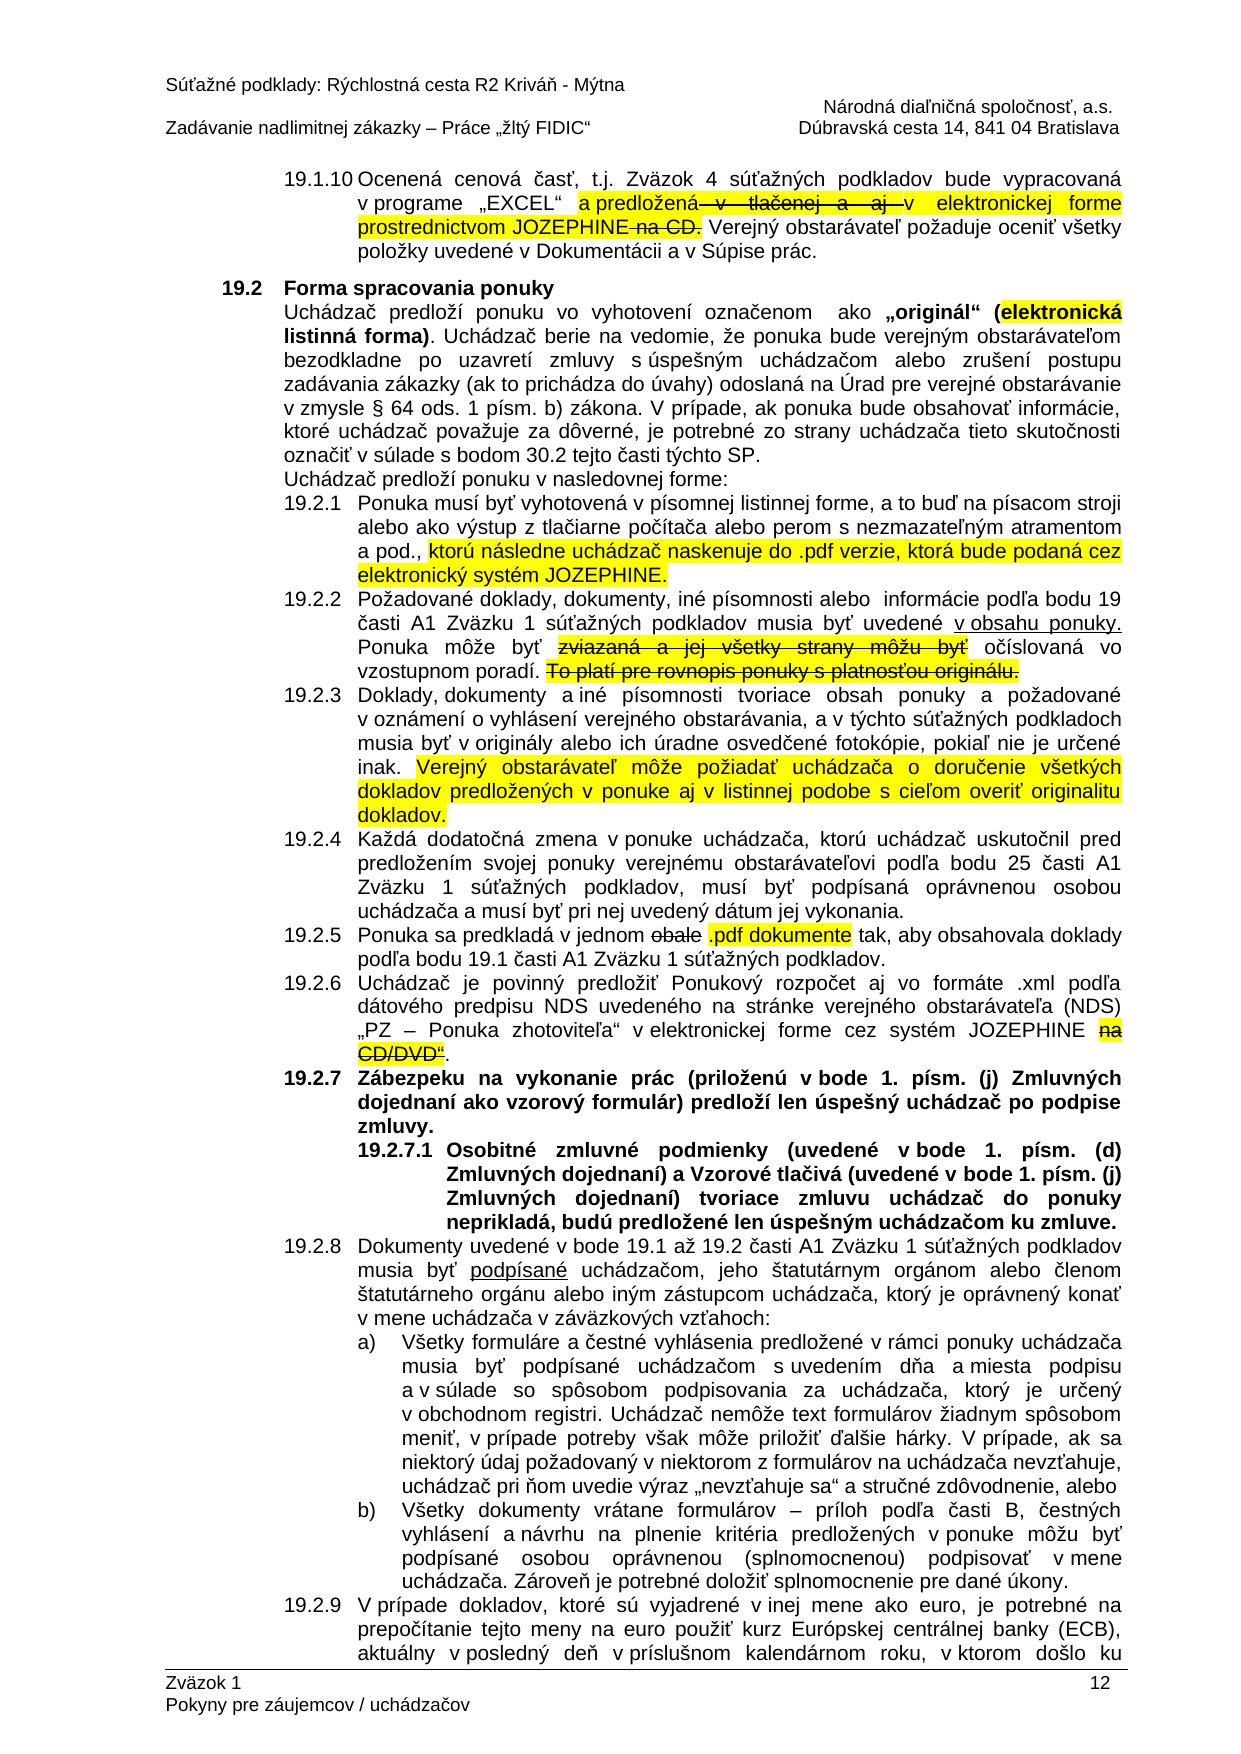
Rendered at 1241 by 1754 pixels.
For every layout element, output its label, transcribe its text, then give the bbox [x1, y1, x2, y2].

text b) Všetky dokumenty vrátane formulárov – príloh podľa časti B, čestných vyhlásení a návrhu na plnenie kritéria predložených v ponuke môžu byť podpísané osobou oprávnenou (splnomocnenou) podpisovať v mene uchádzača. Zároveň je potrebné doložiť splnomocnenie pre dané úkony. [357, 1497, 1122, 1593]
text 19.2.1 Ponuka musí byť vyhotovená v písomnej listinnej forme, a to buď na písacom stroji alebo ako výstup z tlačiarne počítača alebo perom s nezmazateľným atramentom a pod., ktorú následne uchádzač naskenuje do .pdf verzie, ktorá bude podaná cez elektronický systém JOZEPHINE. [283, 491, 1122, 587]
text 19.2.3 Doklady, dokumenty a iné písomnosti tvoriace obsah ponuky a požadované v oznámení o vyhlásení verejného obstarávania, a v týchto súťažných podkladoch musia byť v originály alebo ich úradne osvedčené fotokópie, pokiaľ nie je určené inak. Verejný obstarávateľ môže požiadať uchádzača o doručenie všetkých dokladov predložených v ponuke aj v listinnej podobe s cieľom overiť originalitu dokladov. [283, 683, 1122, 827]
text 19.2 Forma spracovania ponuky [165, 276, 1122, 299]
text a) Všetky formuláre a čestné vyhlásenia predložené v rámci ponuky uchádzača musia byť podpísané uchádzačom s uvedením dňa a miesta podpisu a v súlade so spôsobom podpisovania za uchádzača, ktorý je určený v obchodnom registri. Uchádzač nemôže text formulárov žiadnym spôsobom meniť, v prípade potreby však môže priložiť ďalšie hárky. V prípade, ak sa niektorý údaj požadovaný v niektorom z formulárov na uchádzača nevzťahuje, uchádzač pri ňom uvedie výraz „nevzťahuje sa“ a stručné zdôvodnenie, alebo [357, 1330, 1122, 1497]
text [283, 1593, 1122, 1665]
text 19.2.6 Uchádzač je povinný predložiť Ponukový rozpočet aj vo formáte .xml podľa dátového predpisu NDS uvedeného na stránke verejného obstarávateľa (NDS) „PZ – Ponuka zhotoviteľa“ v elektronickej forme cez systém JOZEPHINE na CD/DVD“. [283, 970, 1122, 1066]
text 19.2.4 Každá dodatočná zmena v ponuke uchádzača, ktorú uchádzač uskutočnil pred predložením svojej ponuky verejnému obstarávateľovi podľa bodu 25 časti A1 Zväzku 1 súťažných podkladov, musí byť podpísaná oprávnenou osobou uchádzača a musí byť pri nej uvedený dátum jej vykonania. [283, 827, 1122, 922]
text 19.2.7.1 Osobitné zmluvné podmienky (uvedené v bode 1. písm. (d) Zmluvných dojednaní) a Vzorové tlačivá (uvedené v bode 1. písm. (j) Zmluvných dojednaní) tvoriace zmluvu uchádzač do ponuky neprikladá, budú predložené len úspešným uchádzačom ku zmluve. [357, 1138, 1122, 1234]
text 19.2.8 Dokumenty uvedené v bode 19.1 až 19.2 časti A1 Zväzku 1 súťažných podkladov musia byť podpísané uchádzačom, jeho štatutárnym orgánom alebo členom štatutárneho orgánu alebo iným zástupcom uchádzača, ktorý je oprávnený konať v mene uchádzača v záväzkových vzťahoch: [283, 1234, 1122, 1330]
text 19.2.7 Zábezpeku na vykonanie prác (priloženú v bode 1. písm. (j) Zmluvných dojednaní ako vzorový formulár) predloží len úspešný uchádzač po podpise zmluvy. [283, 1066, 1122, 1138]
text 19.1.10 Ocenená cenová časť, t.j. Zväzok 4 súťažných podkladov bude vypracovaná v programe „EXCEL“ a predložená v tlačenej a aj v elektronickej forme prostrednictvom JOZEPHINE na CD. Verejný obstarávateľ požaduje oceniť všetky položky uvedené v Dokumentácii a v Súpise prác. [283, 167, 1122, 263]
text 19.2.5 Ponuka sa predkladá v jednom obale .pdf dokumente tak, aby obsahovala doklady podľa bodu 19.1 časti A1 Zväzku 1 súťažných podkladov. [283, 922, 1122, 970]
text Uchádzač predloží ponuku v nasledovnej forme: [283, 467, 1122, 491]
text Uchádzač predloží ponuku vo vyhotovení označenom ako „originál“ (elektronická listinná forma). Uchádzač berie na vedomie, že ponuka bude verejným obstarávateľom bezodkladne po uzavretí zmluvy s úspešným uchádzačom alebo zrušení postupu zadávania zákazky (ak to prichádza do úvahy) odoslaná na Úrad pre verejné obstarávanie v zmysle § 64 ods. 1 písm. b) zákona. V prípade, ak ponuka bude obsahovať informácie, ktoré uchádzač považuje za dôverné, je potrebné zo strany uchádzača tieto skutočnosti označiť v súlade s bodom 30.2 tejto časti týchto SP. [283, 299, 1122, 467]
text 19.2.2 Požadované doklady, dokumenty, iné písomnosti alebo informácie podľa bodu 19 časti A1 Zväzku 1 súťažných podkladov musia byť uvedené v obsahu ponuky. Ponuka môže byť zviazaná a jej všetky strany môžu byť očíslovaná vo vzostupnom poradí. To platí pre rovnopis ponuky s platnosťou originálu. [283, 587, 1122, 683]
